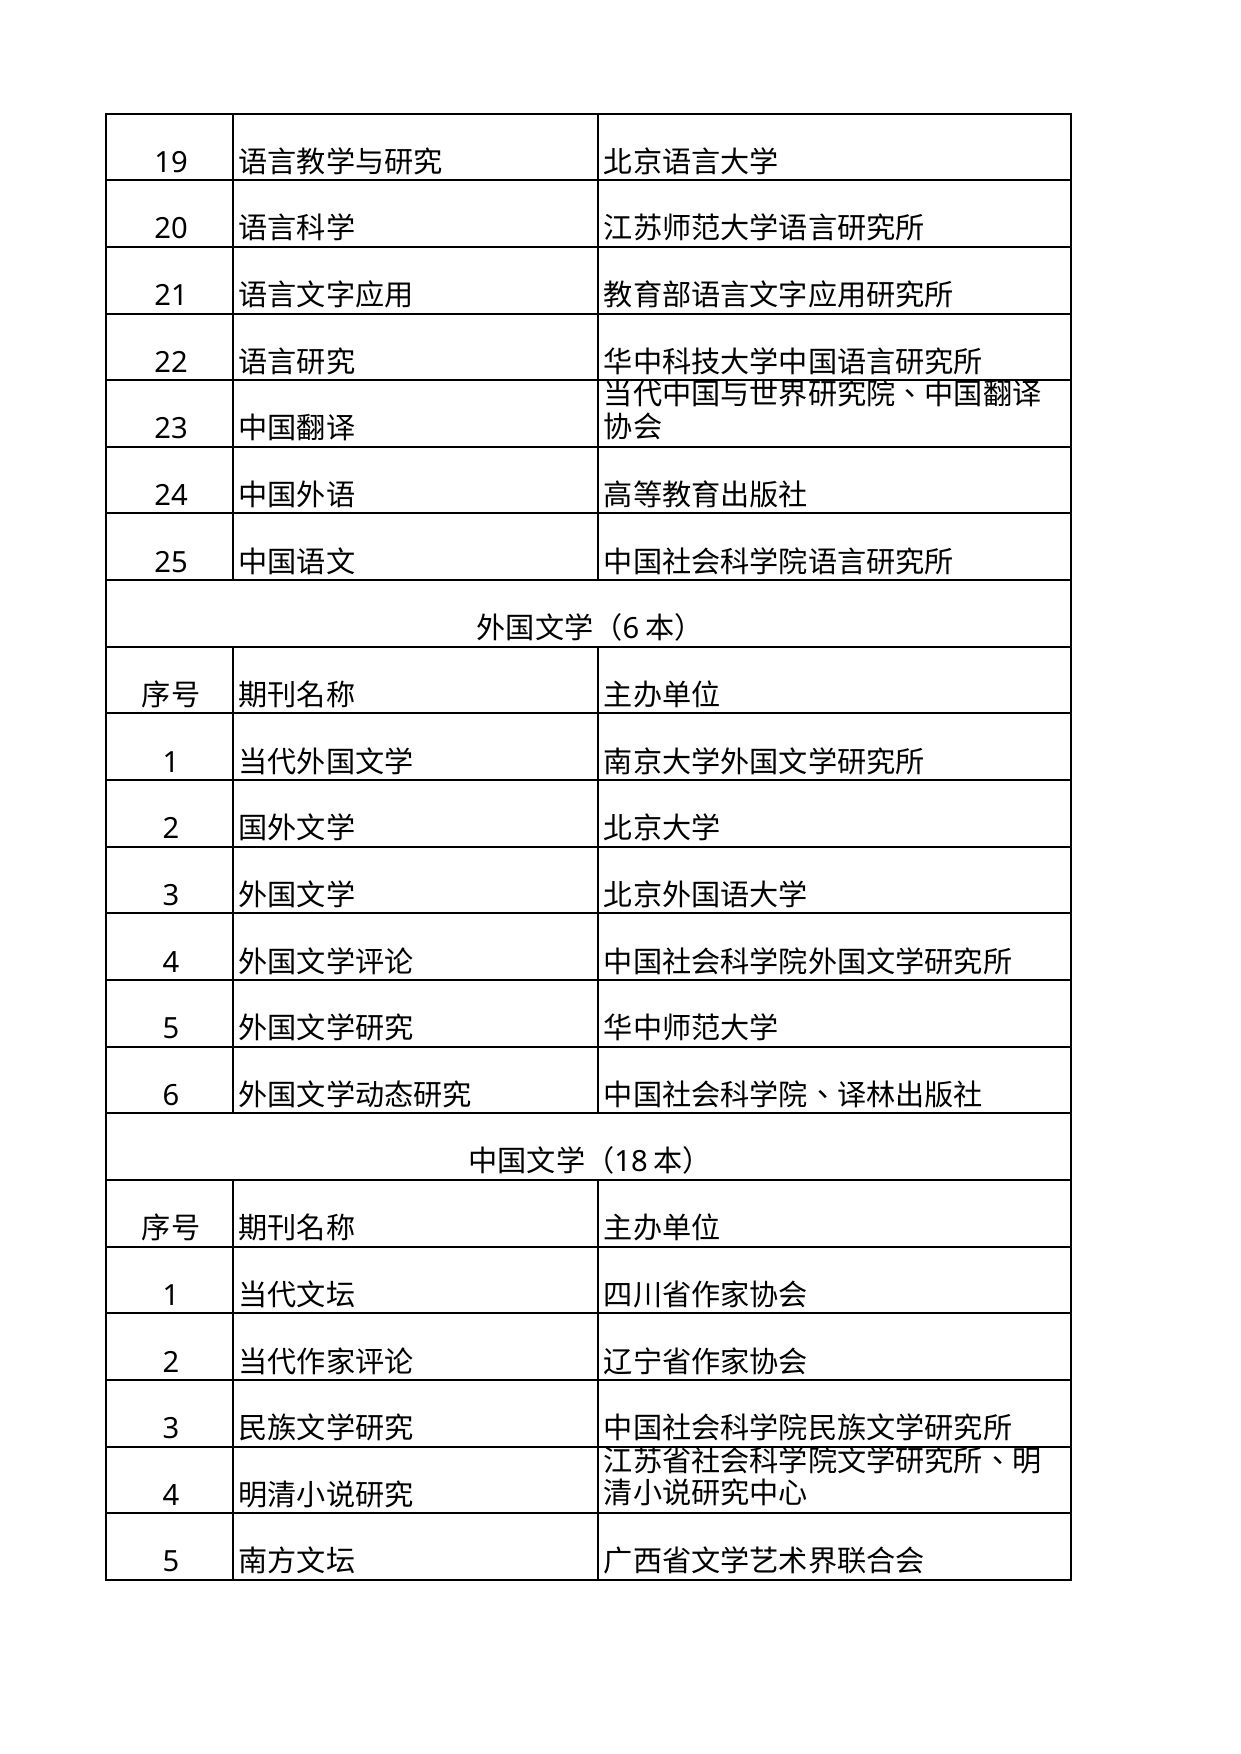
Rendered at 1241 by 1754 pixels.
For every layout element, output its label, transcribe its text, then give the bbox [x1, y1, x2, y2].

table_cell 中国外语 [234, 448, 597, 512]
table_header 19 [107, 115, 232, 179]
table_cell 中国翻译 [234, 381, 597, 446]
table_cell 1 [107, 714, 232, 779]
table_cell 外国文学动态研究 [234, 1048, 597, 1112]
table_cell 北京外国语大学 [599, 848, 1070, 912]
table_cell 4 [107, 1448, 232, 1512]
table_cell 2 [107, 1314, 232, 1379]
table_cell 4 [107, 914, 232, 979]
table_cell 外国文学研究 [234, 981, 597, 1046]
table_cell 21 [107, 248, 232, 312]
table_cell 江苏省社会科学院文学研究所、明 清小说研究中心 [599, 1448, 1070, 1512]
table_cell 语言科学 [234, 181, 597, 246]
table_cell 5 [107, 981, 232, 1046]
table_cell 5 [107, 1514, 232, 1579]
table_cell 中国社会科学院、译林出版社 [599, 1048, 1070, 1112]
table_header 北京语言大学 [599, 115, 1070, 179]
table_cell 25 [107, 514, 232, 579]
table_cell 中国社会科学院外国文学研究所 [599, 914, 1070, 979]
table_cell 23 [107, 381, 232, 446]
table_cell 当代作家评论 [234, 1314, 597, 1379]
table_cell 北京大学 [599, 781, 1070, 846]
table_cell 当代外国文学 [234, 714, 597, 779]
table_cell 南方文坛 [234, 1514, 597, 1579]
table_cell 3 [107, 1381, 232, 1446]
table_cell 华中科技大学中国语言研究所 [599, 315, 1070, 379]
table_cell 外国文学评论 [234, 914, 597, 979]
table_cell 中国社会科学院语言研究所 [599, 514, 1070, 579]
table_cell 江苏师范大学语言研究所 [599, 181, 1070, 246]
table_cell 语言文字应用 [234, 248, 597, 312]
table_cell 序号 [107, 1181, 232, 1246]
table_cell 中国文学（18本） [107, 1114, 1070, 1179]
table_cell 主办单位 [599, 648, 1070, 712]
table_cell 期刊名称 [234, 648, 597, 712]
table_cell 明清小说研究 [234, 1448, 597, 1512]
table_cell 22 [107, 315, 232, 379]
table_cell 6 [107, 1048, 232, 1112]
table_cell 中国语文 [234, 514, 597, 579]
table_cell 中国社会科学院民族文学研究所 [599, 1381, 1070, 1446]
table_cell 当代文坛 [234, 1248, 597, 1312]
table_cell 2 [107, 781, 232, 846]
table_header 语言教学与研究 [234, 115, 597, 179]
table_cell 广西省文学艺术界联合会 [599, 1514, 1070, 1579]
table_cell 期刊名称 [234, 1181, 597, 1246]
table_cell 20 [107, 181, 232, 246]
table_cell 当代中国与世界研究院、中国翻译 协会 [599, 381, 1070, 446]
table_cell 3 [107, 848, 232, 912]
table_cell 语言研究 [234, 315, 597, 379]
table_cell 四川省作家协会 [599, 1248, 1070, 1312]
table_cell 1 [107, 1248, 232, 1312]
table_cell 主办单位 [599, 1181, 1070, 1246]
table_cell 民族文学研究 [234, 1381, 597, 1446]
table_cell 辽宁省作家协会 [599, 1314, 1070, 1379]
table_cell 外国文学 [234, 848, 597, 912]
table_cell 序号 [107, 648, 232, 712]
table_cell 南京大学外国文学研究所 [599, 714, 1070, 779]
table_cell 24 [107, 448, 232, 512]
table_cell 华中师范大学 [599, 981, 1070, 1046]
table_cell 高等教育出版社 [599, 448, 1070, 512]
table_cell 国外文学 [234, 781, 597, 846]
table_cell 教育部语言文字应用研究所 [599, 248, 1070, 312]
table_cell 外国文学（6本） [107, 581, 1070, 646]
